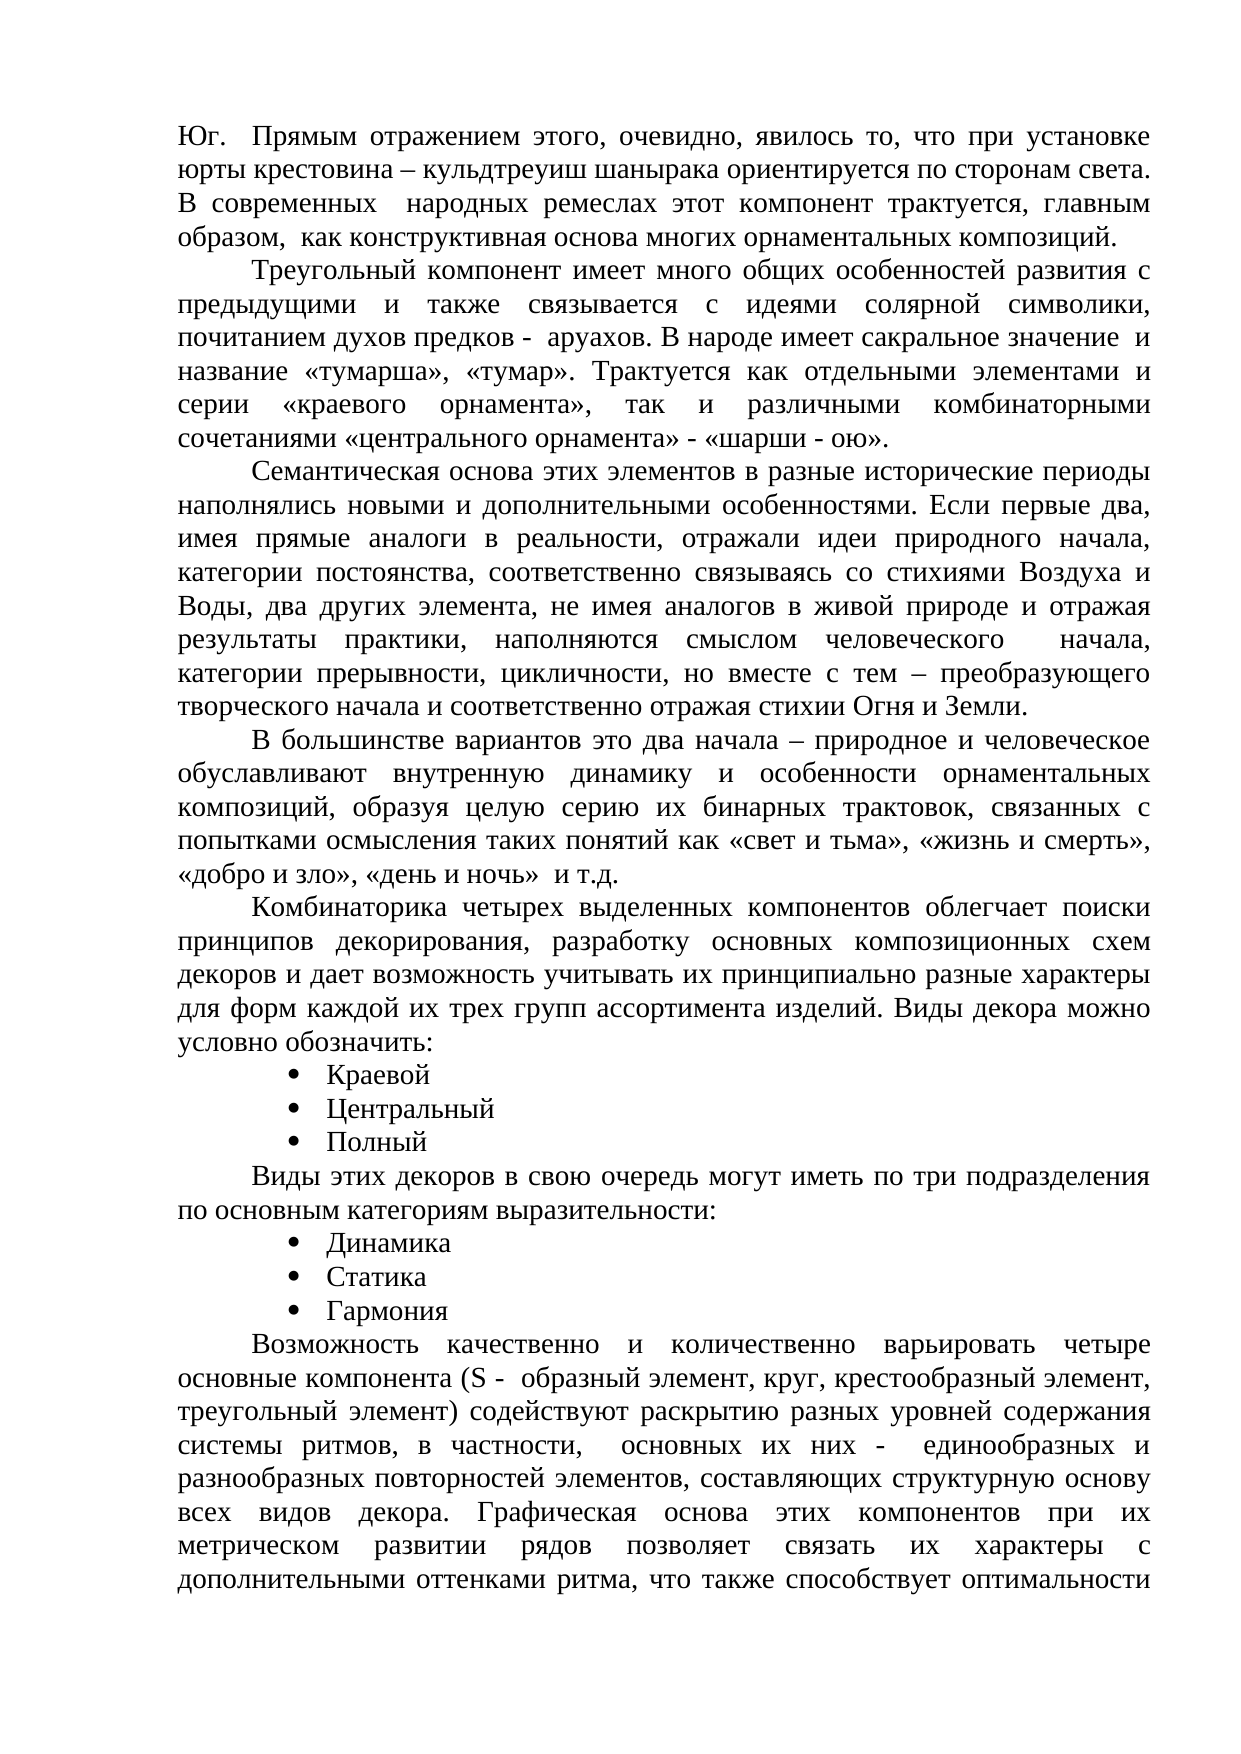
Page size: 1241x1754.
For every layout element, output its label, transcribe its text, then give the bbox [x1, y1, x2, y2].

text В большинстве вариантов это два начала – природное и человеческое обуславливают внутренную динамику и особенности орнаментальных композиций, образуя целую серию их бинарных трактовок, связанных с попытками осмысления таких понятий как «свет и тьма», «жизнь и смерть», «добро и зло», «день и ночь» и т.д. [177, 722, 1152, 889]
text Виды этих декоров в свою очередь могут иметь по три подразделения по основным категориям выразительности: [177, 1158, 1152, 1225]
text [177, 1326, 1152, 1594]
text Семантическая основа этих элементов в разные исторические периоды наполнялись новыми и дополнительными особенностями. Если первые два, имея прямые аналоги в реальности, отражали идеи природного начала, категории постоянства, соответственно связываясь со стихиями Воздуха и Воды, два других элемента, не имея аналогов в живой природе и отражая результаты практики, наполняются смыслом человеческого начала, категории прерывности, цикличности, но вместе с тем – преобразующего творческого начала и соответственно отражая стихии Огня и Земли. [177, 453, 1152, 722]
list Краевой [288, 1057, 1152, 1091]
list Гармония [288, 1293, 1152, 1326]
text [177, 118, 1152, 252]
text Комбинаторика четырех выделенных компонентов облегчает поиски принципов декорирования, разработку основных композиционных схем декоров и дает возможность учитывать их принципиально разные характеры для форм каждой их трех групп ассортимента изделий. Виды декора можно условно обозначить: [177, 889, 1152, 1057]
list Статика [288, 1259, 1152, 1293]
list Полный [288, 1124, 1152, 1158]
text Треугольный компонент имеет много общих особенностей развития с предыдущими и также связывается с идеями солярной символики, почитанием духов предков - аруахов. В народе имеет сакральное значение и название «тумарша», «тумар». Трактуется как отдельными элементами и серии «краевого орнамента», так и различными комбинаторными сочетаниями «центрального орнамента» - «шарши - ою». [177, 252, 1152, 453]
list Центральный [288, 1091, 1152, 1124]
list Динамика [288, 1225, 1152, 1259]
